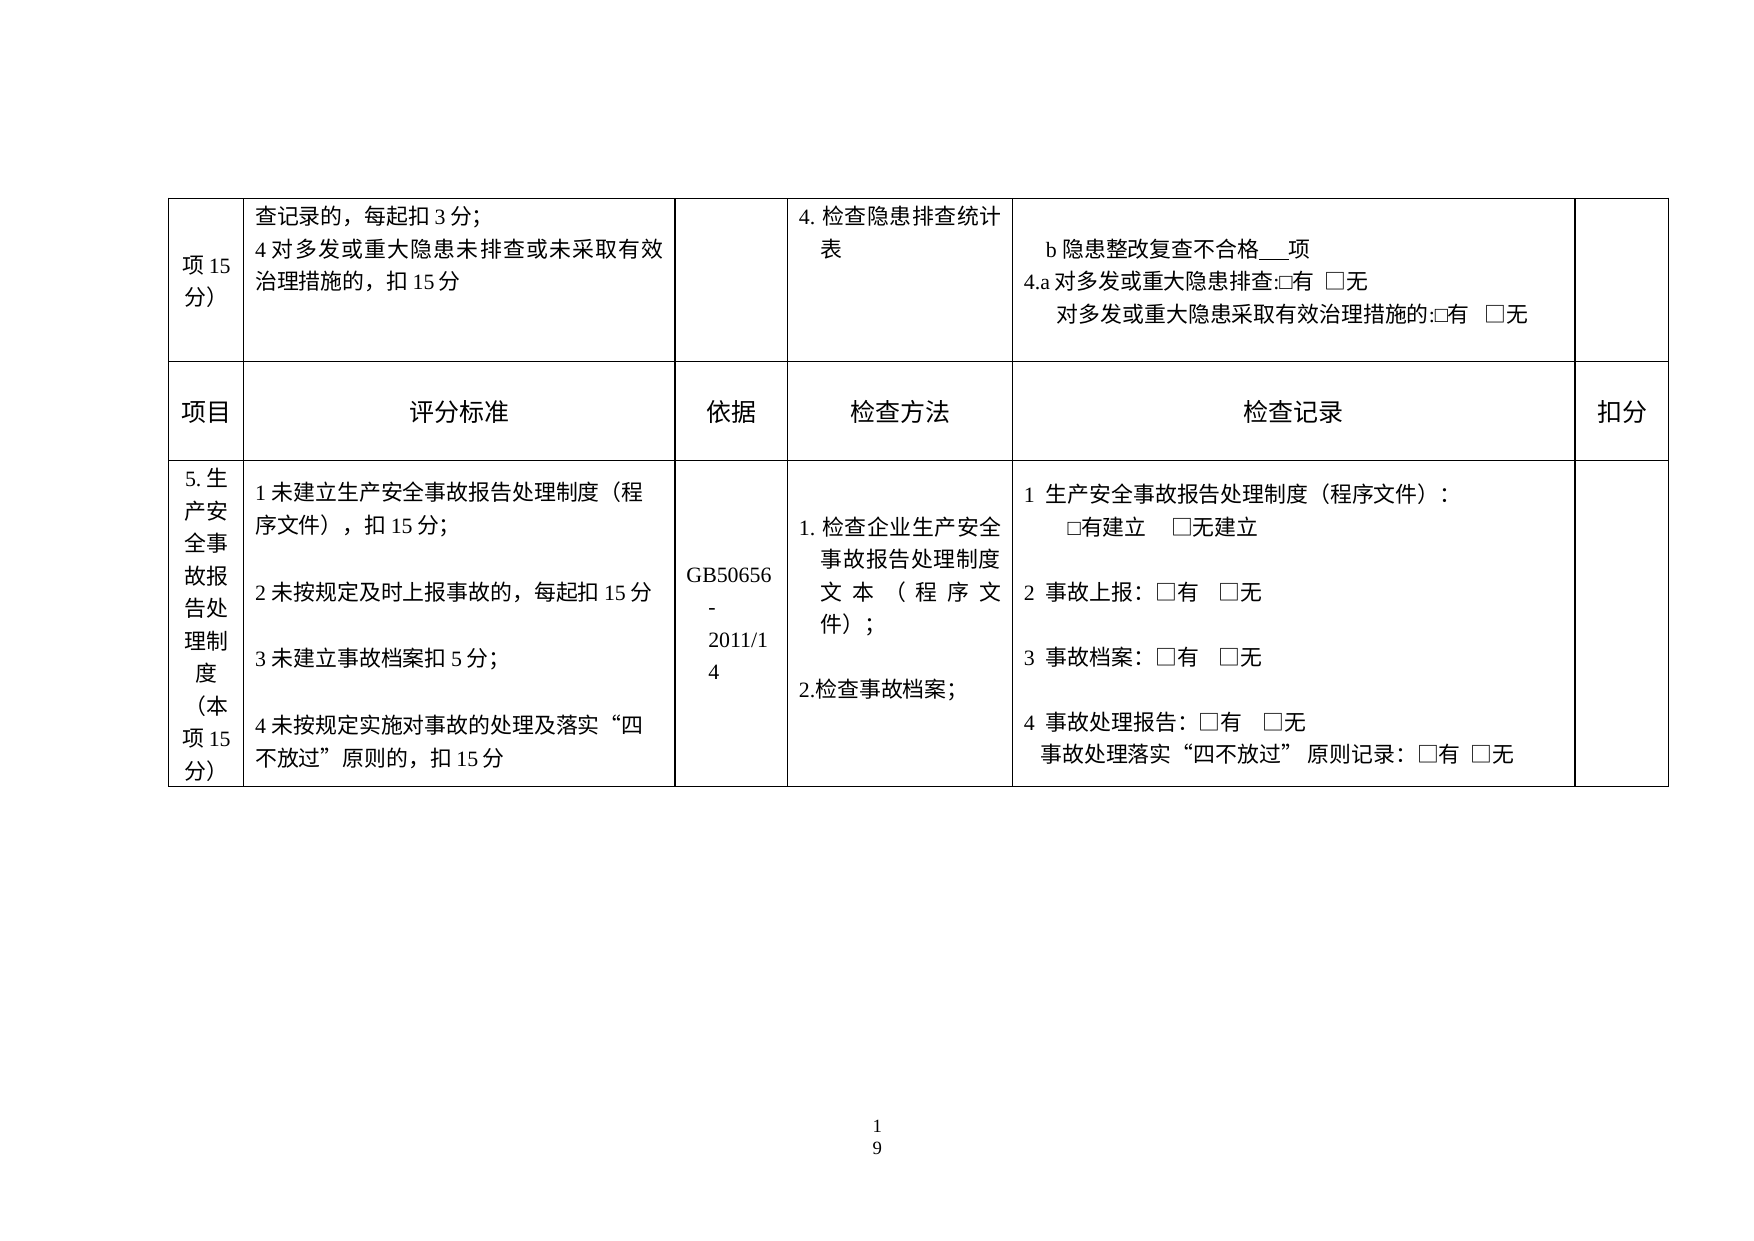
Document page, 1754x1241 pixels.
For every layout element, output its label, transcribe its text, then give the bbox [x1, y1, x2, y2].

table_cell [1013, 199, 1574, 361]
table_cell [1576, 461, 1668, 786]
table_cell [788, 199, 1012, 361]
table_cell 5. 生产安全事故报告处理制度（本项15分） [169, 461, 243, 786]
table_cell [169, 199, 243, 361]
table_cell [244, 199, 674, 361]
table_cell 1 未建立生产安全事故报告处理制度（程序文件），扣15分； 2 未按规定及时上报事故的，每起扣15分 3 未建立事故档案扣5分； 4 未按规定实施对事故的处理及落实“四不放过”原则的，扣15分 [244, 461, 674, 786]
table_cell 依据 [676, 362, 787, 460]
table_cell 检查记录 [1013, 362, 1574, 460]
table_cell 1. 检查企业生产安全事故报告处理制度文本（程序文件）； 2.检查事故档案； [788, 461, 1012, 786]
table_cell 检查方法 [788, 362, 1012, 460]
table_cell [1576, 199, 1668, 361]
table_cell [676, 199, 787, 361]
table_cell GB50656-2011/14 [676, 461, 787, 786]
table_cell 1 生产安全事故报告处理制度（程序文件）： □有建立 □无建立 2 事故上报：□有 □无 3 事故档案：□有 □无 4 事故处理报告：□有 □无 事故处理落实“四不放过” 原则记录：□有 □无 [1013, 461, 1574, 786]
table_cell 项目 [169, 362, 243, 460]
table_cell 评分标准 [244, 362, 674, 460]
table_cell 扣分 [1576, 362, 1668, 460]
